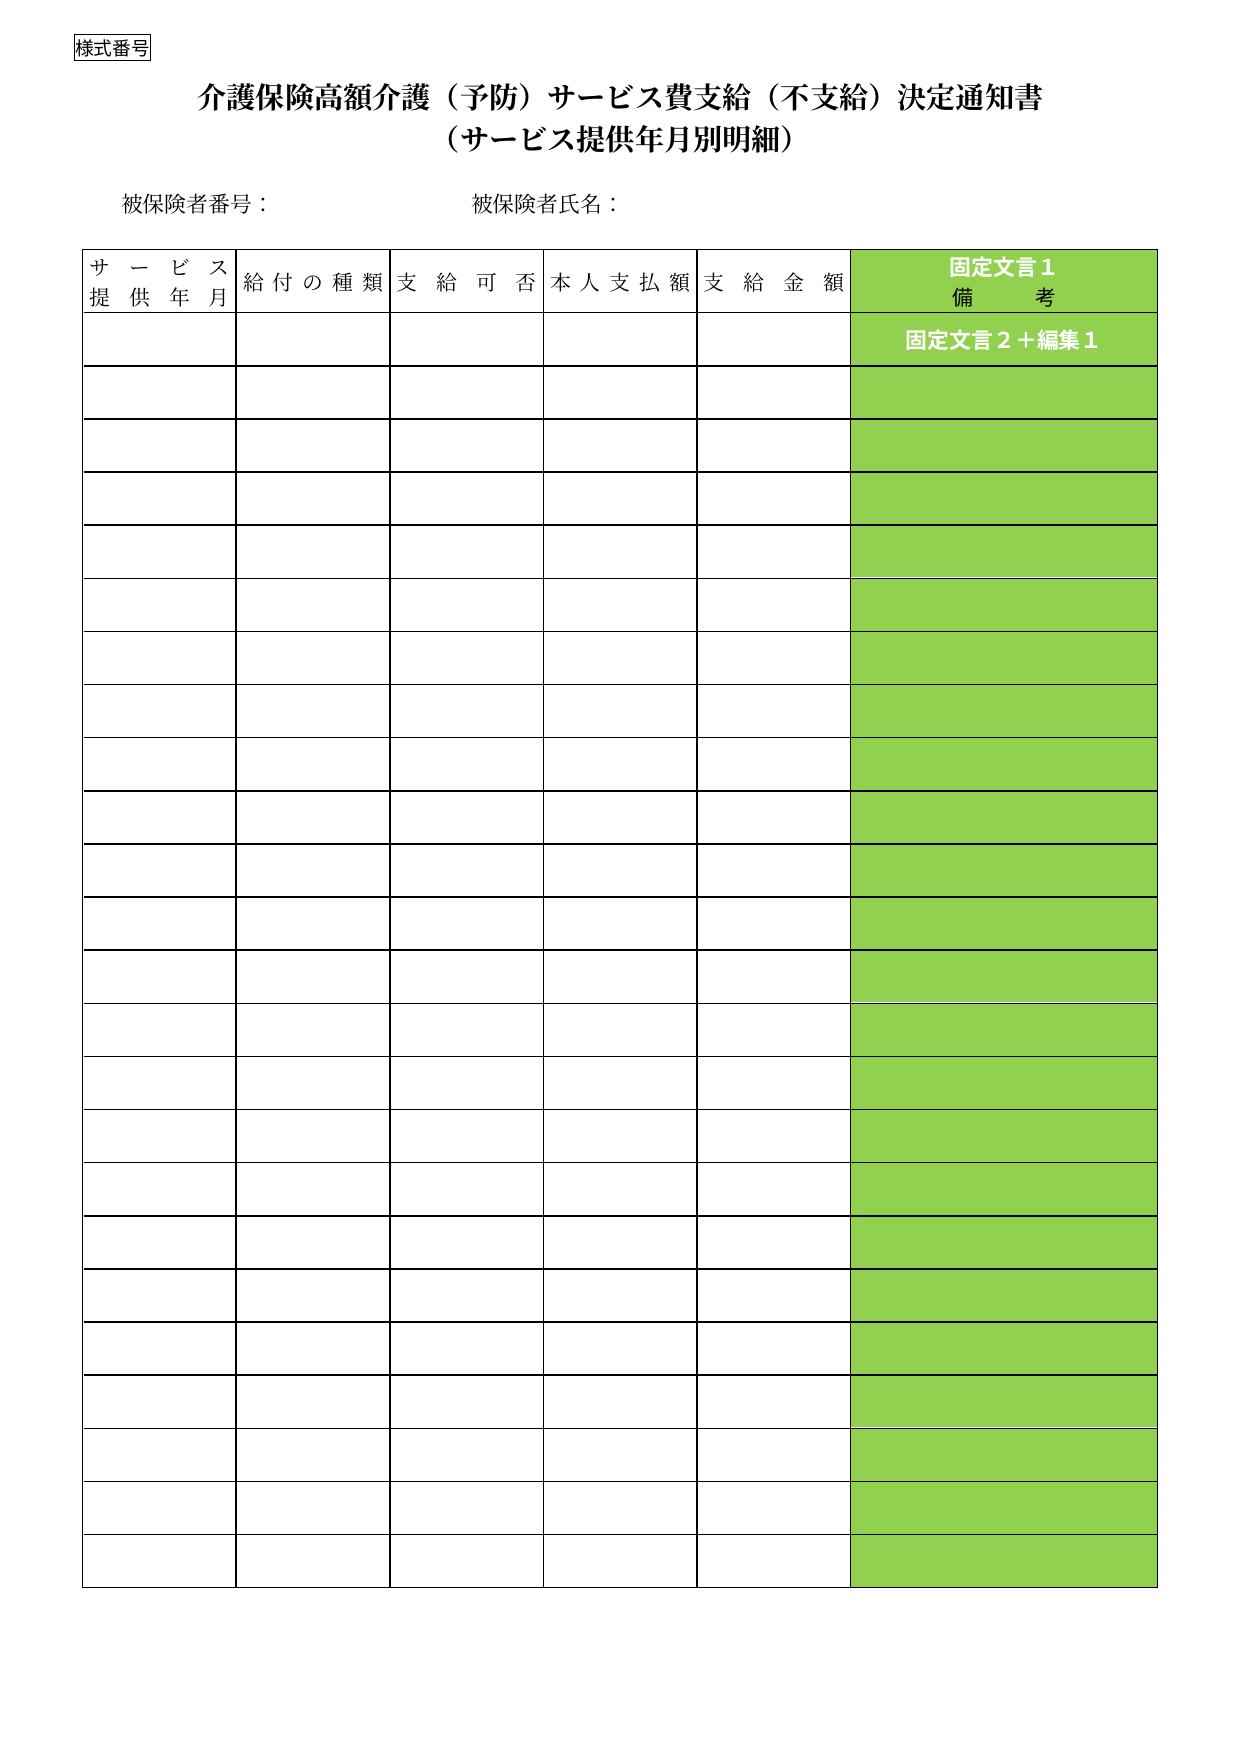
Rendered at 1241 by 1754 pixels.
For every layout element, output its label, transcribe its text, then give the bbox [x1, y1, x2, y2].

table_cell [698, 1482, 850, 1534]
table_cell [698, 792, 850, 843]
table_cell [544, 1057, 696, 1109]
table_cell [851, 685, 1157, 737]
table_cell [851, 1163, 1157, 1215]
table_cell [391, 1217, 543, 1268]
table_cell [83, 632, 235, 684]
table_cell [698, 1110, 850, 1162]
table_cell [698, 313, 850, 365]
table_cell [698, 632, 850, 684]
table_cell [83, 1322, 235, 1374]
table_cell [237, 845, 389, 896]
table_cell [544, 367, 696, 418]
table_cell [698, 1376, 850, 1427]
table_cell [83, 1429, 235, 1481]
table_cell [698, 738, 850, 790]
table_cell [391, 1004, 543, 1056]
text 介護保険高額介護（予防）サービス費支給（不支給）決定通知書 [75, 75, 1165, 117]
table_cell [544, 951, 696, 1002]
table_cell [698, 1057, 850, 1109]
table_cell [237, 420, 389, 471]
table_cell [851, 792, 1157, 843]
table_cell [83, 579, 235, 631]
table_cell [83, 738, 235, 790]
table_cell [851, 579, 1157, 631]
table_cell [391, 1323, 543, 1374]
table_cell [83, 313, 235, 365]
table_cell [83, 525, 235, 577]
table_cell [391, 738, 543, 790]
table_cell [237, 1429, 389, 1481]
table_cell [237, 313, 389, 365]
table_cell [83, 366, 235, 418]
table_cell [237, 632, 389, 684]
table_cell [544, 738, 696, 790]
table_cell [851, 738, 1157, 790]
table_cell [83, 1269, 235, 1321]
table_cell [391, 579, 543, 631]
table_cell [237, 1535, 389, 1587]
table_cell [544, 473, 696, 524]
table_cell [851, 1004, 1157, 1056]
table_cell [237, 1004, 389, 1056]
table_cell [851, 1217, 1157, 1268]
table_cell [83, 1110, 235, 1162]
table_cell [237, 898, 389, 949]
table_cell [237, 1163, 389, 1215]
table_cell [237, 1110, 389, 1162]
table_header 給付の種類 [237, 250, 389, 312]
text 被保険者番号： 被保険者氏名： [121, 187, 1165, 219]
table_cell [544, 1535, 696, 1587]
table_cell [544, 845, 696, 896]
table_cell [544, 792, 696, 843]
table_cell [851, 1482, 1157, 1534]
table_cell [851, 526, 1157, 577]
table_cell 固定文言２＋編集１ [851, 313, 1157, 365]
table_cell [851, 1429, 1157, 1481]
table_cell [237, 473, 389, 524]
table_cell [391, 845, 543, 896]
table_header 固定文言１ 備考 [851, 250, 1157, 312]
table_cell [237, 1270, 389, 1321]
table_cell [698, 845, 850, 896]
table_cell [237, 685, 389, 737]
table_cell [544, 1217, 696, 1268]
table_header 本人支払額 [544, 250, 696, 312]
table_cell [851, 1057, 1157, 1109]
table_cell [237, 738, 389, 790]
table_cell [391, 1429, 543, 1481]
table_cell [391, 526, 543, 577]
table_cell [851, 1535, 1157, 1587]
table_cell [83, 791, 235, 843]
table_cell [83, 1535, 235, 1587]
table_cell [698, 951, 850, 1002]
table_cell [237, 951, 389, 1002]
text （サービス提供年月別明細） [75, 117, 1165, 159]
table_cell [544, 1429, 696, 1481]
table_cell [544, 1163, 696, 1215]
table_cell [83, 1163, 235, 1215]
table_cell [391, 792, 543, 843]
table_cell [544, 898, 696, 949]
table_cell [698, 1270, 850, 1321]
table_cell [391, 1376, 543, 1427]
table_cell [698, 367, 850, 418]
table_cell [391, 1163, 543, 1215]
table_cell [698, 1217, 850, 1268]
table_cell [544, 579, 696, 631]
table_cell [237, 526, 389, 577]
table_cell [83, 950, 235, 1002]
table_cell [544, 1482, 696, 1534]
table_cell [851, 1270, 1157, 1321]
table_cell [391, 1270, 543, 1321]
table_cell [83, 685, 235, 737]
table_cell [391, 1057, 543, 1109]
table_cell [83, 419, 235, 471]
table_cell [83, 1375, 235, 1427]
table_cell [83, 1057, 235, 1109]
table_cell [698, 1535, 850, 1587]
table_cell [544, 1004, 696, 1056]
table_cell [698, 579, 850, 631]
table_cell [83, 844, 235, 896]
table_cell [544, 632, 696, 684]
table_cell [698, 898, 850, 949]
table_cell [83, 1216, 235, 1268]
table_cell [851, 420, 1157, 471]
table_cell [83, 1004, 235, 1056]
table_cell [391, 898, 543, 949]
table_cell [851, 1376, 1157, 1427]
table_cell [544, 1270, 696, 1321]
table_cell [851, 951, 1157, 1002]
table_cell [237, 1323, 389, 1374]
table_cell [698, 420, 850, 471]
table_cell [391, 473, 543, 524]
table_cell [237, 1482, 389, 1534]
table_cell [851, 845, 1157, 896]
table_cell [391, 313, 543, 365]
table_cell [237, 1057, 389, 1109]
table_cell [851, 367, 1157, 418]
table_cell [391, 1482, 543, 1534]
table_cell [851, 632, 1157, 684]
table_cell [391, 420, 543, 471]
table_cell [83, 1482, 235, 1534]
table_cell [237, 792, 389, 843]
table_header サービス 提供年月 [83, 250, 235, 312]
table_cell [698, 473, 850, 524]
table_cell [698, 1323, 850, 1374]
table_cell [544, 1323, 696, 1374]
table_cell [544, 685, 696, 737]
table_cell [237, 579, 389, 631]
table_cell [698, 685, 850, 737]
table_cell [851, 473, 1157, 524]
table_cell [237, 1217, 389, 1268]
table_cell [83, 897, 235, 949]
table_cell [391, 367, 543, 418]
table_cell [544, 1376, 696, 1427]
table_cell [83, 472, 235, 524]
table_cell [851, 1110, 1157, 1162]
table_cell [544, 420, 696, 471]
table_cell [698, 1429, 850, 1481]
table_cell [544, 526, 696, 577]
table_cell [544, 1110, 696, 1162]
table_cell [237, 1376, 389, 1427]
table_cell [391, 951, 543, 1002]
table_cell [391, 1535, 543, 1587]
table_cell [698, 1004, 850, 1056]
table_header 支給金額 [698, 250, 850, 312]
table_cell [698, 526, 850, 577]
table_cell [391, 632, 543, 684]
table_cell [237, 367, 389, 418]
table_cell [544, 313, 696, 365]
table_header 支給可否 [391, 250, 543, 312]
table_cell [851, 898, 1157, 949]
table_cell [698, 1163, 850, 1215]
table_cell [391, 685, 543, 737]
table_cell [391, 1110, 543, 1162]
table_cell [851, 1323, 1157, 1374]
